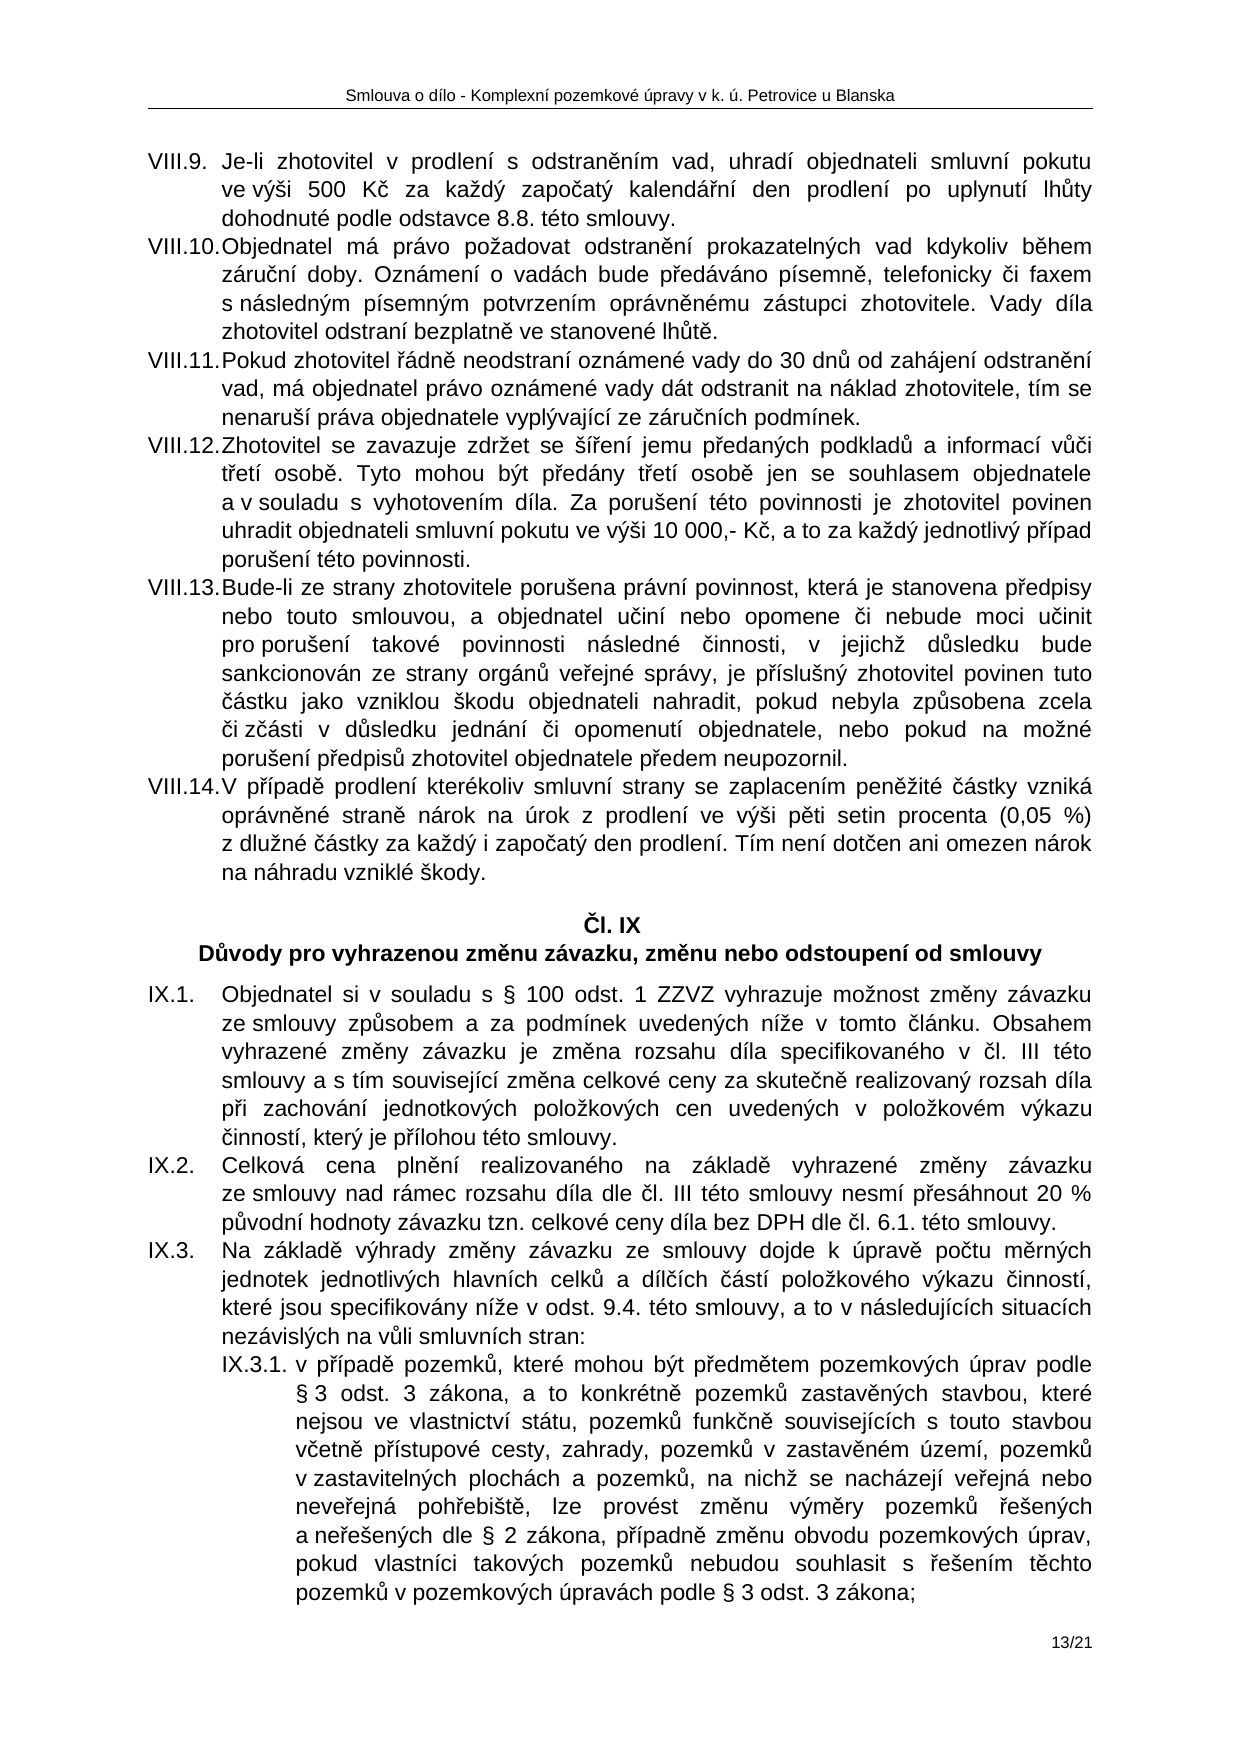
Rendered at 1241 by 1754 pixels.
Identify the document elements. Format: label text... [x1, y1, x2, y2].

list Je-li zhotovitel v prodlení s odstraněním vad, uhradí objednateli smluvní pokutu ve výši 500 Kč za každý započatý kalendářní den prodlení po uplynutí lhůty dohodnuté podle odstavce 8.8. této smlouvy. [148, 148, 1093, 231]
list Objednatel má právo požadovat odstranění prokazatelných vad kdykoliv během záruční doby. Oznámení o vadách bude předáváno písemně, telefonicky či faxem s následným písemným potvrzením oprávněnému zástupci zhotovitele. Vady díla zhotovitel odstraní bezplatně ve stanovené lhůtě. [148, 233, 1093, 344]
list Objednatel si v souladu s § 100 odst. 1 ZZVZ vyhrazuje možnost změny závazku ze smlouvy způsobem a za podmínek uvedených níže v tomto článku. Obsahem vyhrazené změny závazku je změna rozsahu díla specifikovaného v čl. III této smlouvy a s tím související změna celkové ceny za skutečně realizovaný rozsah díla při zachování jednotkových položkových cen uvedených v položkovém výkazu činností, který je přílohou této smlouvy. [148, 981, 1093, 1150]
text v případě pozemků, které mohou být předmětem pozemkových úprav podle § 3 odst. 3 zákona, a to konkrétně pozemků zastavěných stavbou, které nejsou ve vlastnictví státu, pozemků funkčně souvisejících s touto stavbou včetně přístupové cesty, zahrady, pozemků v zastavěném území, pozemků v zastavitelných plochách a pozemků, na nichž se nacházejí veřejná nebo neveřejná pohřebiště, lze provést změnu výměry pozemků řešených a neřešených dle § 2 zákona, případně změnu obvodu pozemkových úprav, pokud vlastníci takových pozemků nebudou souhlasit s řešením těchto pozemků v pozemkových úpravách podle § 3 odst. 3 zákona; [221, 1351, 1093, 1605]
list Zhotovitel se zavazuje zdržet se šíření jemu předaných podkladů a informací vůči třetí osobě. Tyto mohou být předány třetí osobě jen se souhlasem objednatele a v souladu s vyhotovením díla. Za porušení této povinnosti je zhotovitel povinen uhradit objednateli smluvní pokutu ve výši 10 000,- Kč, a to za každý jednotlivý případ porušení této povinnosti. [148, 432, 1093, 572]
list Celková cena plnění realizovaného na základě vyhrazené změny závazku ze smlouvy nad rámec rozsahu díla dle čl. III této smlouvy nesmí přesáhnout 20 % původní hodnoty závazku tzn. celkové ceny díla bez DPH dle čl. 6.1. této smlouvy. [148, 1152, 1093, 1235]
text Důvody pro vyhrazenou změnu závazku, změnu nebo odstoupení od smlouvy [148, 912, 1093, 967]
list Na základě výhrady změny závazku ze smlouvy dojde k úpravě počtu měrných jednotek jednotlivých hlavních celků a dílčích částí položkového výkazu činností, které jsou specifikovány níže v odst. 9.4. této smlouvy, a to v následujících situacích nezávislých na vůli smluvních stran: [148, 1237, 1093, 1349]
list Pokud zhotovitel řádně neodstraní oznámené vady do 30 dnů od zahájení odstranění vad, má objednatel právo oznámené vady dát odstranit na náklad zhotovitele, tím se nenaruší práva objednatele vyplývající ze záručních podmínek. [148, 347, 1093, 430]
list Bude-li ze strany zhotovitele porušena právní povinnost, která je stanovena předpisy nebo touto smlouvou, a objednatel učiní nebo opomene či nebude moci učinit pro porušení takové povinnosti následné činnosti, v jejichž důsledku bude sankcionován ze strany orgánů veřejné správy, je příslušný zhotovitel povinen tuto částku jako vzniklou škodu objednateli nahradit, pokud nebyla způsobena zcela či zčásti v důsledku jednání či opomenutí objednatele, nebo pokud na možné porušení předpisů zhotovitel objednatele předem neupozornil. [148, 574, 1093, 771]
list V případě prodlení kterékoliv smluvní strany se zaplacením peněžité částky vzniká oprávněné straně nárok na úrok z prodlení ve výši pěti setin procenta (0,05 %) z dlužné částky za každý i započatý den prodlení. Tím není dotčen ani omezen nárok na náhradu vzniklé škody. [148, 773, 1093, 885]
